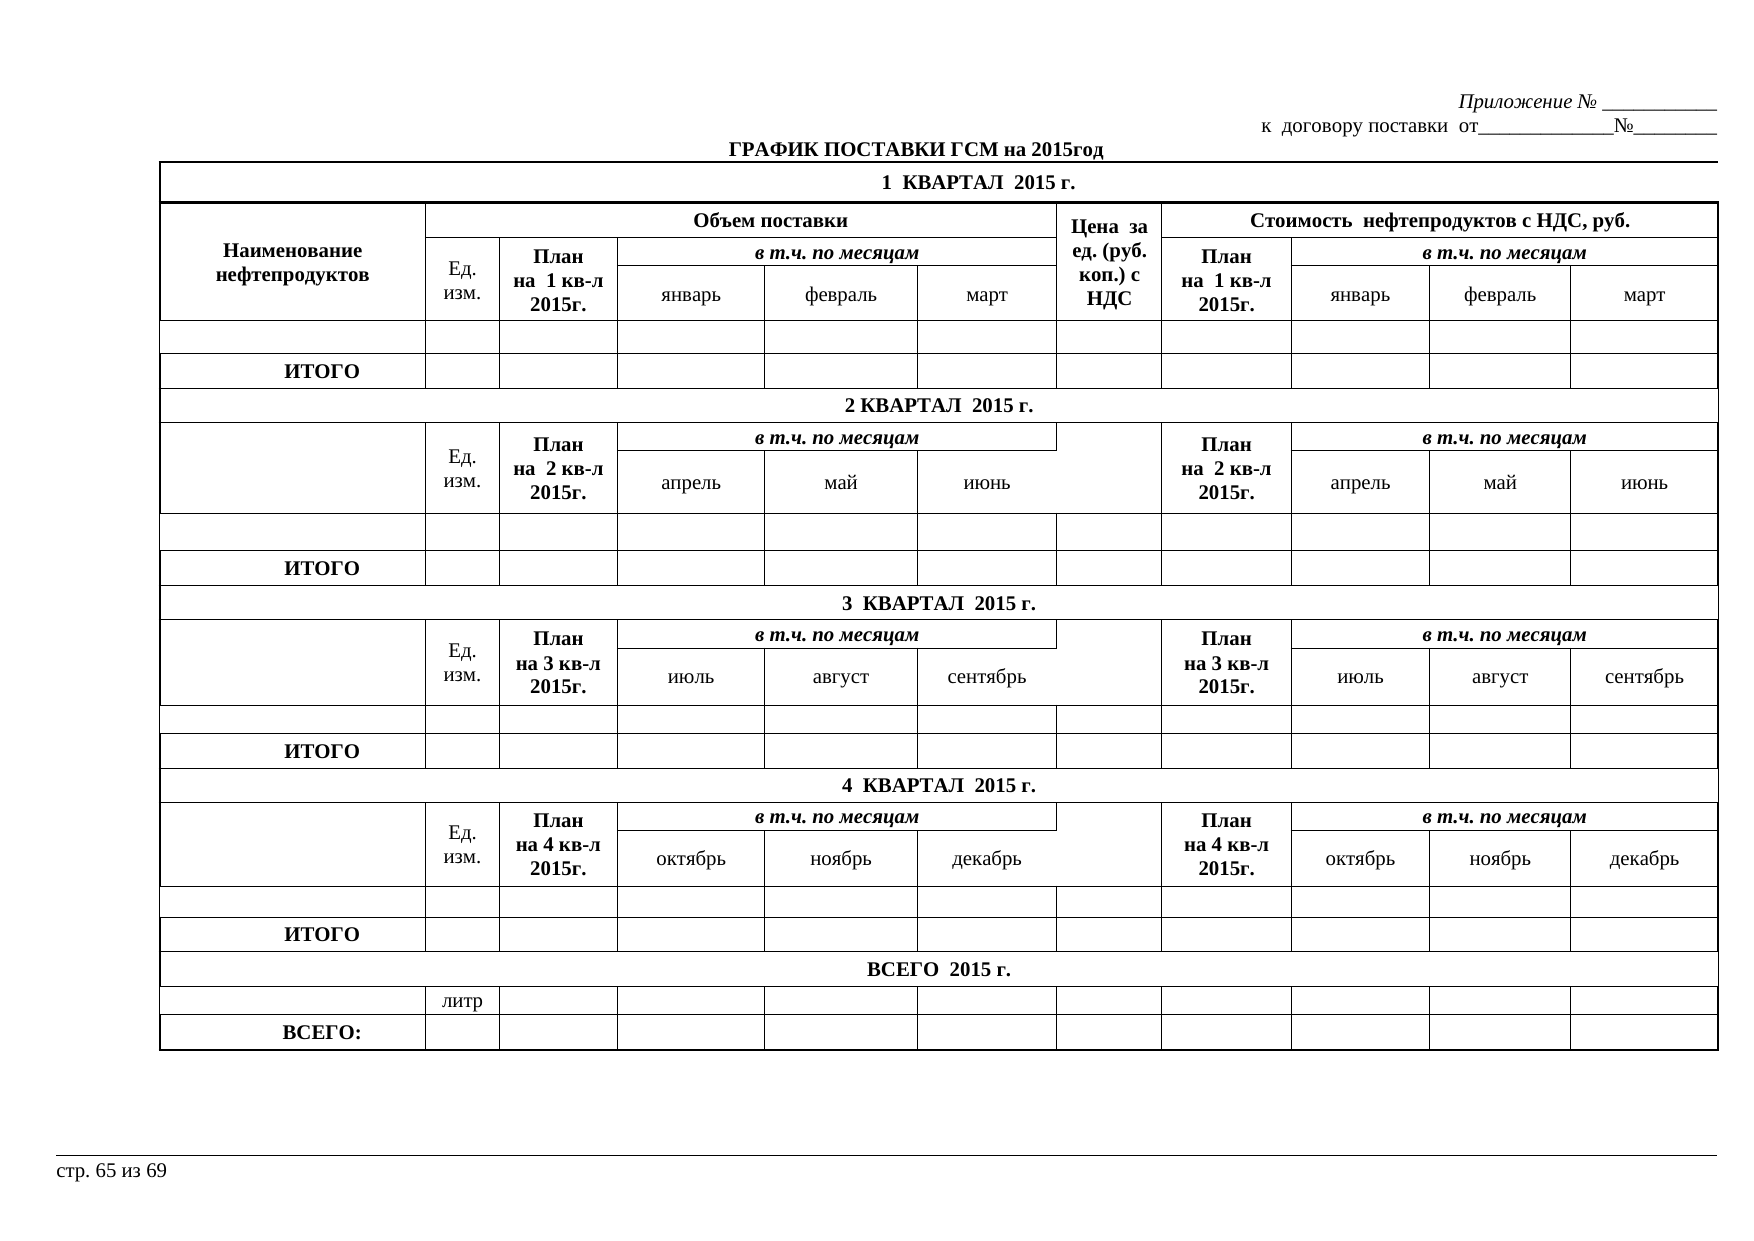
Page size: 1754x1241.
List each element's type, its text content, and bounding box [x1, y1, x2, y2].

table_cell [1430, 918, 1570, 951]
text к договору поставки от_____________№________ [56, 113, 1717, 137]
table_cell [160, 706, 425, 733]
table_cell [160, 987, 425, 1014]
table_cell [1292, 551, 1429, 585]
table_cell [500, 354, 617, 387]
table_cell [1057, 514, 1161, 550]
table_cell [765, 551, 917, 585]
table_cell [1057, 1015, 1161, 1048]
table_cell План на 1 кв-л 2015г. [500, 238, 617, 320]
table_cell [500, 551, 617, 585]
table_cell [160, 887, 425, 917]
table_cell 2 КВАРТАЛ 2015 г. [161, 389, 1718, 422]
table_cell [1292, 354, 1429, 387]
table_cell [426, 514, 499, 550]
table_cell План на 2 кв-л 2015г. [500, 423, 617, 513]
table_cell [1292, 887, 1429, 917]
table_cell в т.ч. по месяцам [1292, 238, 1717, 265]
table_cell [1162, 918, 1291, 951]
table_cell в т.ч. по месяцам [618, 803, 1056, 830]
table_cell [1292, 987, 1429, 1014]
table_cell [426, 1015, 499, 1048]
table_cell [1162, 706, 1291, 733]
table_cell апрель [618, 451, 764, 513]
table_cell октябрь [1292, 831, 1429, 886]
text Приложение № ___________ [56, 89, 1717, 113]
table_cell [765, 514, 917, 550]
table_header 1 КВАРТАЛ 2015 г. [161, 163, 1718, 201]
table_cell [1430, 734, 1570, 767]
table_cell [918, 887, 1056, 917]
table_cell [426, 918, 499, 951]
table_cell [426, 321, 499, 353]
table_cell [1057, 887, 1161, 917]
table_cell [1057, 987, 1161, 1014]
table_cell [918, 734, 1056, 767]
table_cell [1057, 706, 1161, 733]
table_cell [1571, 514, 1717, 550]
table_cell [161, 423, 425, 513]
table_cell [918, 918, 1056, 951]
table_cell [1057, 354, 1161, 387]
table_cell [500, 887, 617, 917]
table_cell [1571, 918, 1717, 951]
table_cell Ед. изм. [426, 238, 499, 320]
table_cell [1292, 706, 1429, 733]
table_cell [500, 706, 617, 733]
table_cell [1162, 734, 1291, 767]
table_cell [618, 551, 764, 585]
table_cell План на 3 кв-л 2015г. [500, 620, 617, 704]
table_cell [1571, 887, 1717, 917]
table_cell декабрь [1571, 831, 1717, 886]
table_cell в т.ч. по месяцам [618, 620, 1056, 647]
table_cell [765, 321, 917, 353]
table_cell ИТОГО [161, 354, 425, 387]
table_cell [918, 321, 1056, 353]
table_cell [1292, 734, 1429, 767]
table_cell [1571, 734, 1717, 767]
table_cell январь [1292, 266, 1429, 320]
table_cell [1571, 1015, 1717, 1048]
table_cell ноябрь [1430, 831, 1570, 886]
table_cell в т.ч. по месяцам [618, 238, 1056, 265]
table_cell июль [618, 649, 764, 704]
table_cell ИТОГО [161, 918, 425, 951]
table_cell [426, 706, 499, 733]
table_cell [765, 987, 917, 1014]
table_cell [500, 514, 617, 550]
table_cell [161, 803, 425, 886]
table_cell [1162, 321, 1291, 353]
table_cell План на 3 кв-л 2015г. [1162, 620, 1291, 704]
table_cell [1571, 354, 1717, 387]
table_cell [426, 354, 499, 387]
table_cell май [765, 451, 917, 513]
table_cell [918, 706, 1056, 733]
table_cell [1571, 321, 1717, 353]
table_cell февраль [1430, 266, 1570, 320]
table_cell ноябрь [765, 831, 917, 886]
table_cell декабрь [918, 831, 1057, 886]
table_cell [500, 918, 617, 951]
table_cell Стоимость нефтепродуктов с НДС, руб. [1162, 204, 1717, 237]
table_cell январь [618, 266, 764, 320]
table_cell [618, 887, 764, 917]
table_cell в т.ч. по месяцам [1292, 803, 1717, 830]
table_cell март [918, 266, 1056, 320]
table_cell [918, 1015, 1056, 1048]
table_cell октябрь [618, 831, 764, 886]
table_cell [918, 514, 1056, 550]
table_cell Ед. изм. [426, 423, 499, 513]
table_cell [1162, 354, 1291, 387]
table_cell [1162, 514, 1291, 550]
table_cell Цена за ед. (руб. коп.) с НДС [1057, 204, 1161, 320]
table_cell [426, 734, 499, 767]
table_cell август [765, 649, 917, 704]
table_cell [1057, 423, 1161, 513]
table_cell [918, 354, 1056, 387]
table_cell [618, 514, 764, 550]
table_cell [1292, 1015, 1429, 1048]
table_cell июль [1292, 649, 1429, 704]
table_cell июнь [1571, 451, 1717, 513]
table_cell в т.ч. по месяцам [1292, 620, 1717, 647]
table_cell [1430, 706, 1570, 733]
table_cell 3 КВАРТАЛ 2015 г. [161, 586, 1718, 619]
table_cell [765, 887, 917, 917]
table_cell май [1430, 451, 1570, 513]
table_cell [918, 987, 1056, 1014]
table_cell в т.ч. по месяцам [1292, 423, 1717, 450]
table_cell [160, 514, 425, 550]
table_cell [1571, 987, 1717, 1014]
table_cell ВСЕГО 2015 г. [161, 952, 1718, 986]
table_cell [765, 354, 917, 387]
table_cell февраль [765, 266, 917, 320]
table_cell [1057, 321, 1161, 353]
table_cell План на 4 кв-л 2015г. [500, 803, 617, 886]
table_cell ИТОГО [161, 551, 425, 585]
table_cell [1430, 987, 1570, 1014]
table_cell 4 КВАРТАЛ 2015 г. [161, 769, 1718, 802]
table_cell [1162, 551, 1291, 585]
table_cell [765, 918, 917, 951]
table_cell [1430, 354, 1570, 387]
table_cell август [1430, 649, 1570, 704]
table_cell [500, 734, 617, 767]
table_cell План на 1 кв-л 2015г. [1162, 238, 1291, 320]
table_cell [618, 1015, 764, 1048]
table_cell План на 4 кв-л 2015г. [1162, 803, 1291, 886]
table_cell [618, 987, 764, 1014]
table_cell [618, 734, 764, 767]
text ГРАФИК ПОСТАВКИ ГСМ на 2015год [56, 137, 1717, 161]
table_cell [160, 321, 425, 353]
table_cell [1057, 918, 1161, 951]
table_cell Ед. изм. [426, 803, 499, 886]
table_cell [426, 887, 499, 917]
table_cell [1292, 918, 1429, 951]
table_cell [1057, 734, 1161, 767]
table_cell [426, 551, 499, 585]
table_cell Объем поставки [426, 204, 1056, 237]
table_cell [500, 321, 617, 353]
table_cell [1430, 321, 1570, 353]
table_cell [1057, 620, 1161, 704]
table_cell ИТОГО [161, 734, 425, 767]
table_cell [765, 1015, 917, 1048]
table_cell литр [426, 987, 499, 1014]
table_cell [1571, 551, 1717, 585]
table_cell [765, 734, 917, 767]
table_cell Ед. изм. [426, 620, 499, 704]
table_cell [618, 706, 764, 733]
table_cell июнь [918, 451, 1057, 513]
table_cell План на 2 кв-л 2015г. [1162, 423, 1291, 513]
table_cell [1292, 321, 1429, 353]
table_cell [1057, 803, 1161, 886]
table_cell март [1571, 266, 1717, 320]
table_cell [1430, 551, 1570, 585]
table_cell [1430, 514, 1570, 550]
table_cell в т.ч. по месяцам [618, 423, 1056, 450]
table_cell [618, 321, 764, 353]
table_cell [918, 551, 1056, 585]
table_cell ВСЕГО: [161, 1015, 425, 1048]
table_cell [1162, 987, 1291, 1014]
table_cell апрель [1292, 451, 1429, 513]
table_cell [1057, 551, 1161, 585]
table_cell [161, 620, 425, 704]
table_cell [1430, 887, 1570, 917]
table_cell [618, 918, 764, 951]
table_cell [618, 354, 764, 387]
table_cell сентябрь [1571, 649, 1717, 704]
table_cell [1162, 1015, 1291, 1048]
table_cell [1162, 887, 1291, 917]
table_cell сентябрь [918, 649, 1057, 704]
table_cell [1571, 706, 1717, 733]
table_cell [500, 987, 617, 1014]
table_cell [1430, 1015, 1570, 1048]
table_cell [500, 1015, 617, 1048]
table_cell [1292, 514, 1429, 550]
table_cell [765, 706, 917, 733]
table_cell Наименование нефтепродуктов [161, 204, 425, 320]
